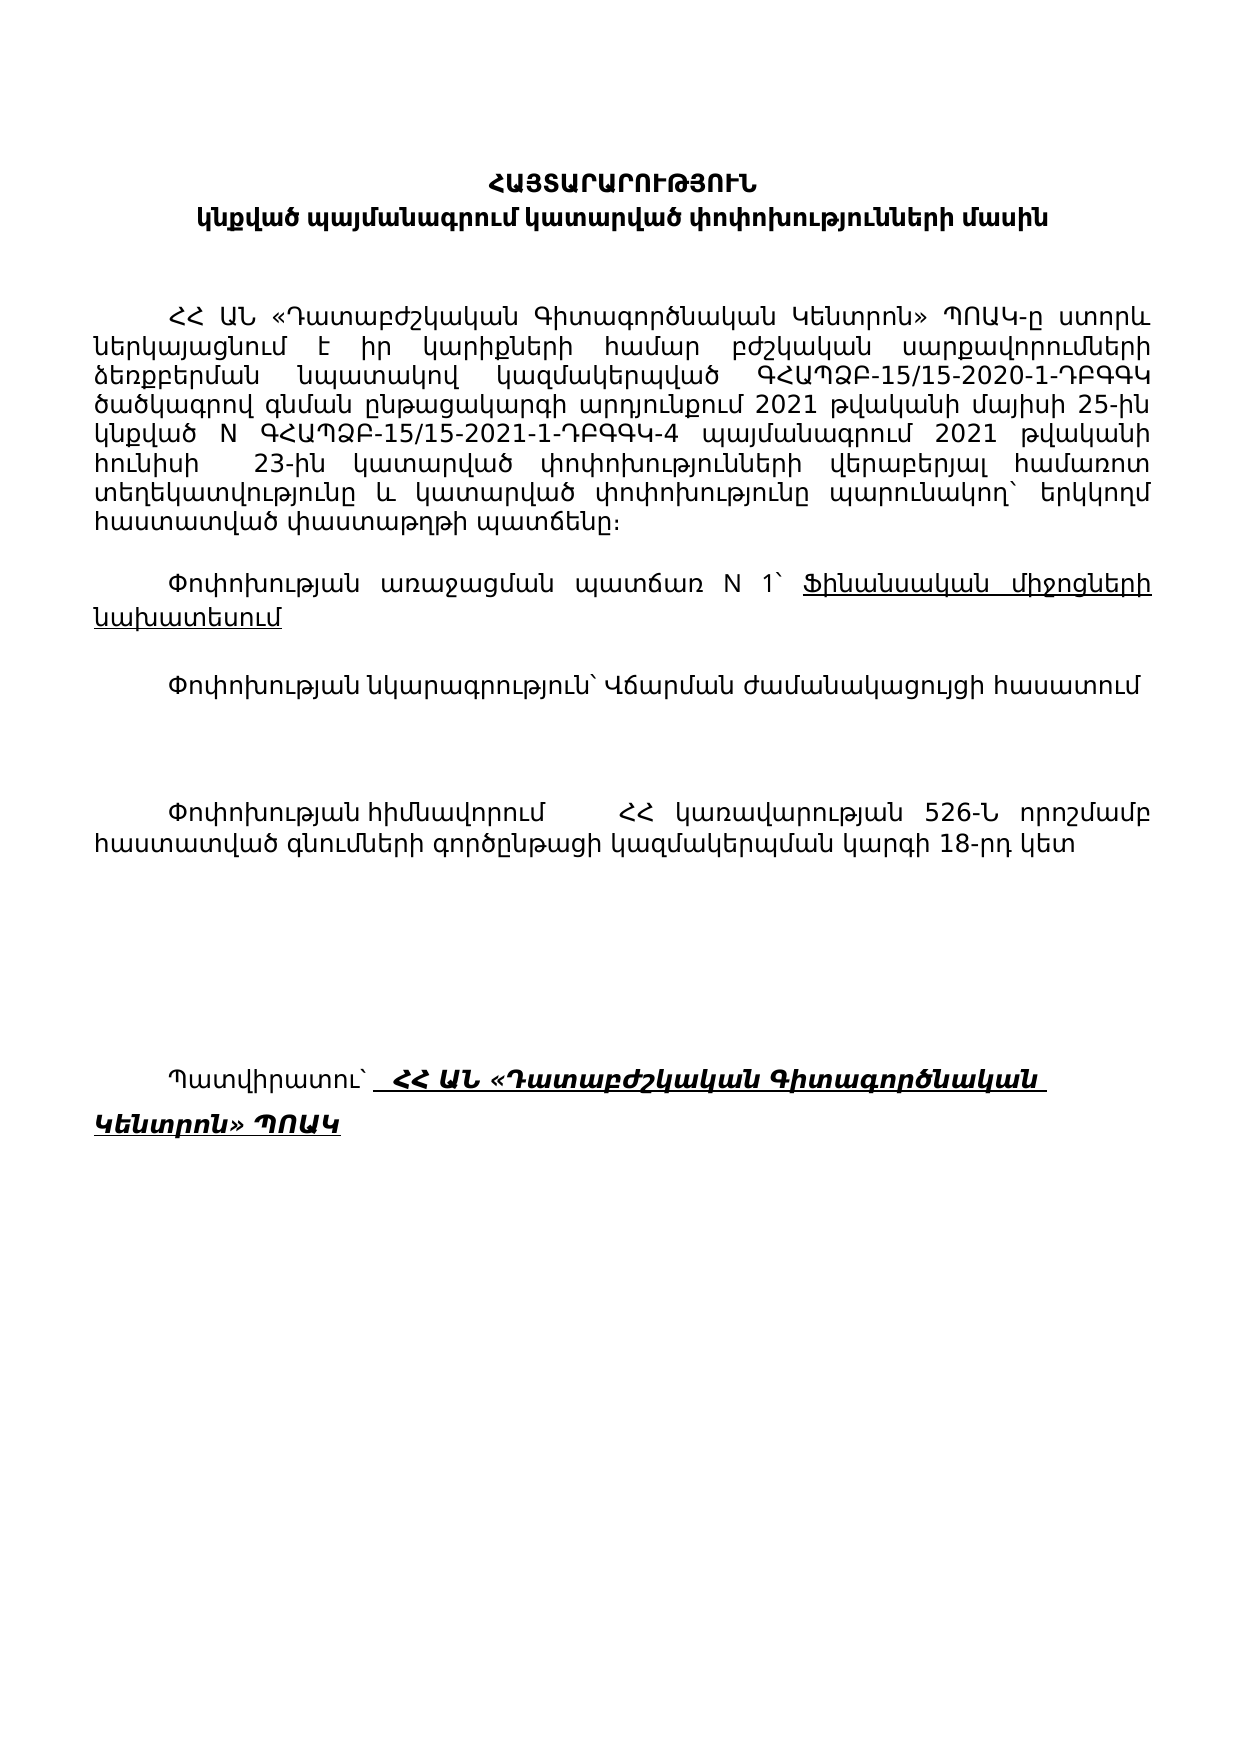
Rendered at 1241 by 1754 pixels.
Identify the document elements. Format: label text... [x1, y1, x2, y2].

text ՀՀ ԱՆ «Դատաբժշկական Գիտագործնական Կենտրոն» ՊՈԱԿ-ը ստորև ներկայացնում է իր կարիքների համար բժշկական սարքավորումների ձեռքբերման նպատակով կազմակերպված ԳՀԱՊՁԲ-15/15-2020-1-ԴԲԳԳԿ ծածկագրով գնման ընթացակարգի արդյունքում 2021 թվականի մայիսի 25-ին կնքված N ԳՀԱՊՁԲ-15/15-2021-1-ԴԲԳԳԿ-4 պայմանագրում 2021 թվականի հունիսի 23-ին կատարված փոփոխությունների վերաբերյալ համառոտ տեղեկատվությունը և կատարված փոփոխությունը պարունակող` երկկողմ հաստատված փաստաթղթի պատճենը։ [94, 302, 1152, 536]
text Փոփոխության նկարագրություն՝ Վճարման ժամանակացույցի հասատում [94, 668, 1152, 736]
text Պատվիրատու` ՀՀ ԱՆ «Դատաբժշկական Գիտագործնական Կենտրոն» ՊՈԱԿ [94, 1061, 1152, 1139]
text Փոփոխության առաջացման պատճառ N 1՝ Ֆինանսական միջոցների նախատեսում [94, 565, 1152, 633]
text կնքված պայմանագրում կատարված փոփոխությունների մասին [94, 199, 1152, 233]
text Փոփոխության հիմնավորում ՀՀ կառավարության 526-Ն որոշմամբ հաստատված գնումների գործընթացի կազմակերպման կարգի 18-րդ կետ [94, 795, 1152, 858]
text ՀԱՅՏԱՐԱՐՈՒԹՅՈՒՆ [94, 165, 1152, 199]
